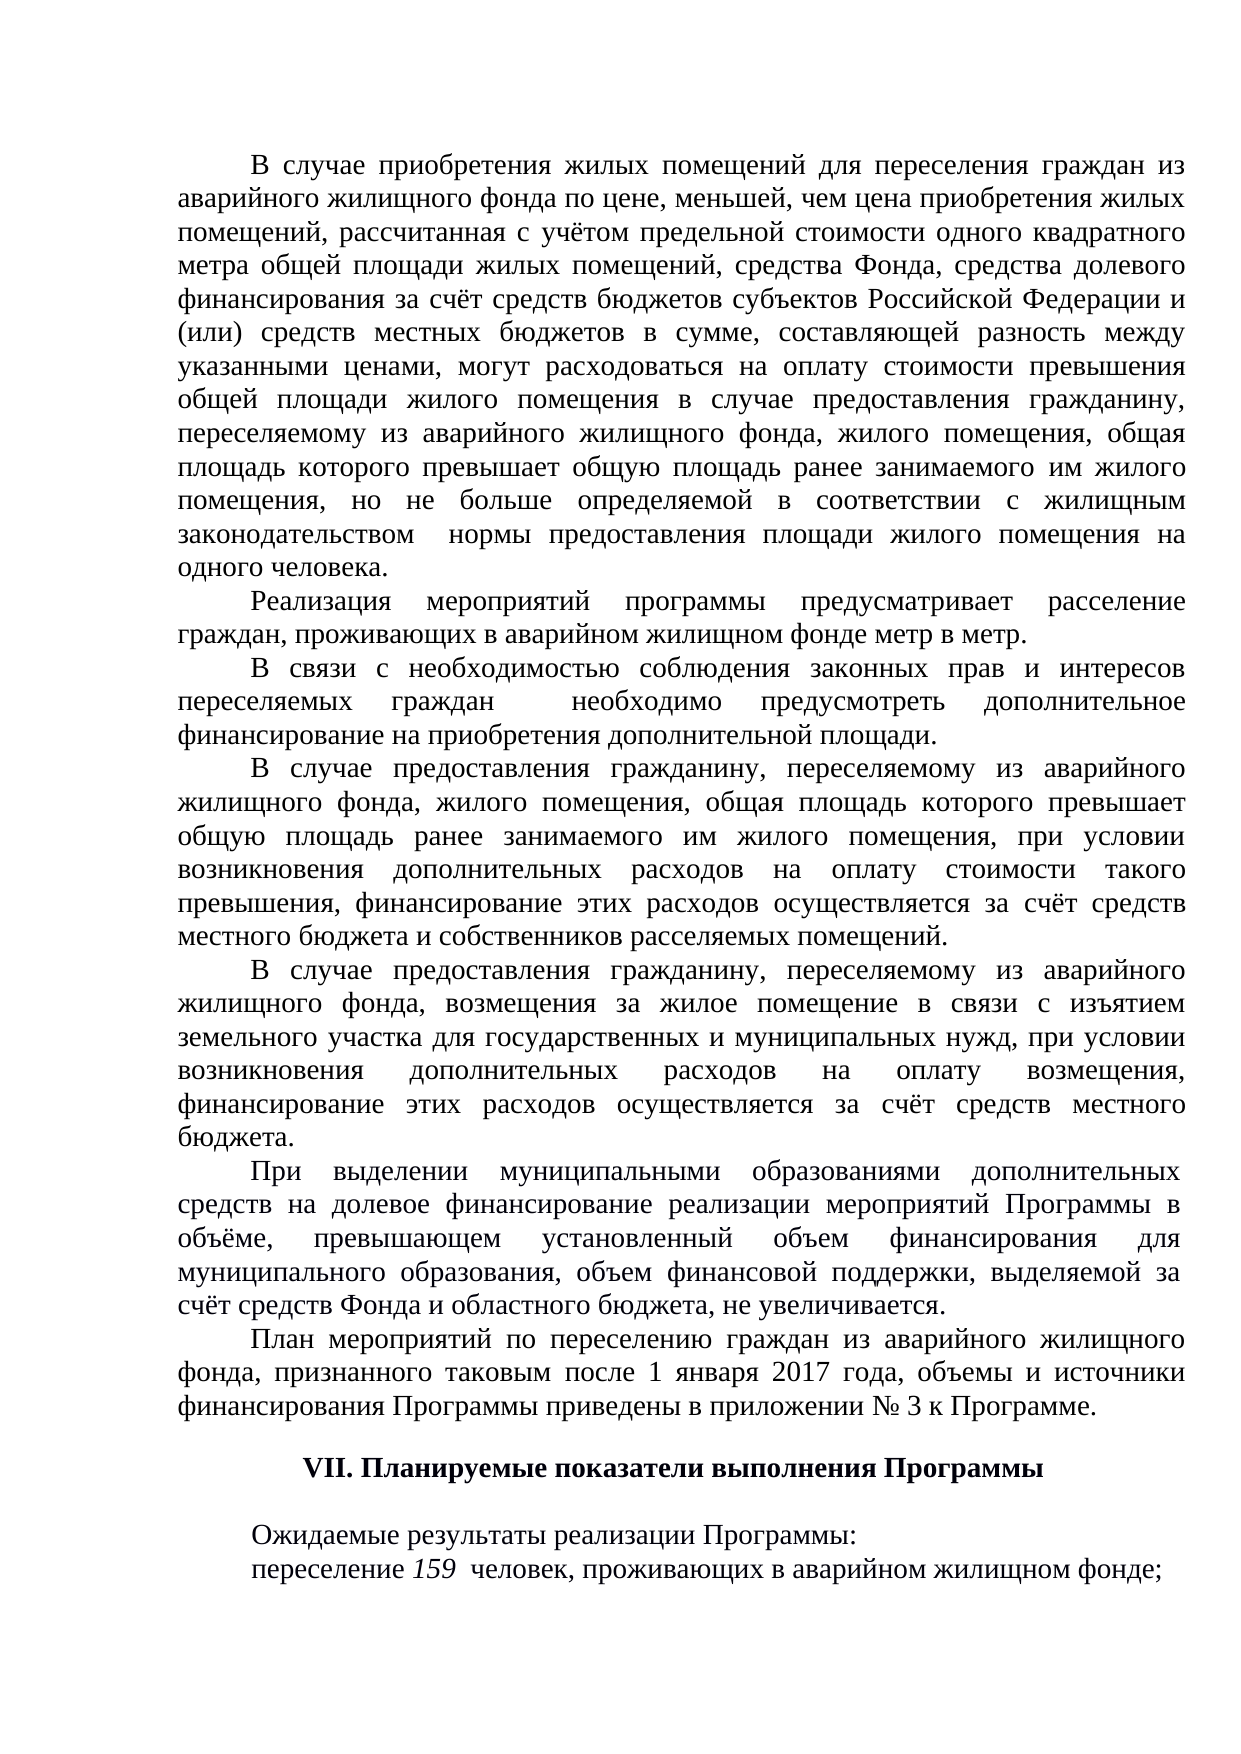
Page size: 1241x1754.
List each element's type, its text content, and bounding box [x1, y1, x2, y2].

text В связи с необходимостью соблюдения законных прав и интересов переселяемых граждан необходимо предусмотреть дополнительное финансирование на приобретения дополнительной площади. [177, 650, 1186, 751]
text переселение 159 человек, проживающих в аварийном жилищном фонде; [177, 1551, 1181, 1584]
text В случае предоставления гражданину, переселяемому из аварийного жилищного фонда, жилого помещения, общая площадь которого превышает общую площадь ранее занимаемого им жилого помещения, при условии возникновения дополнительных расходов на оплату стоимости такого превышения, финансирование этих расходов осуществляется за счёт средств местного бюджета и собственников расселяемых помещений. [177, 751, 1186, 952]
text При выделении муниципальными образованиями дополнительных средств на долевое финансирование реализации мероприятий Программы в объёме, превышающем установленный объем финансирования для муниципального образования, объем финансовой поддержки, выделяемой за счёт средств Фонда и областного бюджета, не увеличивается. [177, 1153, 1181, 1321]
text В случае предоставления гражданину, переселяемому из аварийного жилищного фонда, возмещения за жилое помещение в связи с изъятием земельного участка для государственных и муниципальных нужд, при условии возникновения дополнительных расходов на оплату возмещения, финансирование этих расходов осуществляется за счёт средств местного бюджета. [177, 952, 1186, 1153]
text Ожидаемые результаты реализации Программы: [177, 1517, 1181, 1551]
text План мероприятий по переселению граждан из аварийного жилищного фонда, признанного таковым после 1 января 2017 года, объемы и источники финансирования Программы приведены в приложении № 3 к Программе. [177, 1321, 1186, 1421]
text В случае приобретения жилых помещений для переселения граждан из аварийного жилищного фонда по цене, меньшей, чем цена приобретения жилых помещений, рассчитанная с учётом предельной стоимости одного квадратного метра общей площади жилых помещений, средства Фонда, средства долевого финансирования за счёт средств бюджетов субъектов Российской Федерации и (или) средств местных бюджетов в сумме, составляющей разность между указанными ценами, могут расходоваться на оплату стоимости превышения общей площади жилого помещения в случае предоставления гражданину, переселяемому из аварийного жилищного фонда, жилого помещения, общая площадь которого превышает общую площадь ранее занимаемого им жилого помещения, но не больше определяемой в соответствии с жилищным законодательством нормы предоставления площади жилого помещения на одного человека. [177, 147, 1186, 583]
list VII. Планируемые показатели выполнения Программы [215, 1450, 1122, 1484]
text Реализация мероприятий программы предусматривает расселение граждан, проживающих в аварийном жилищном фонде метр в метр. [177, 583, 1186, 650]
